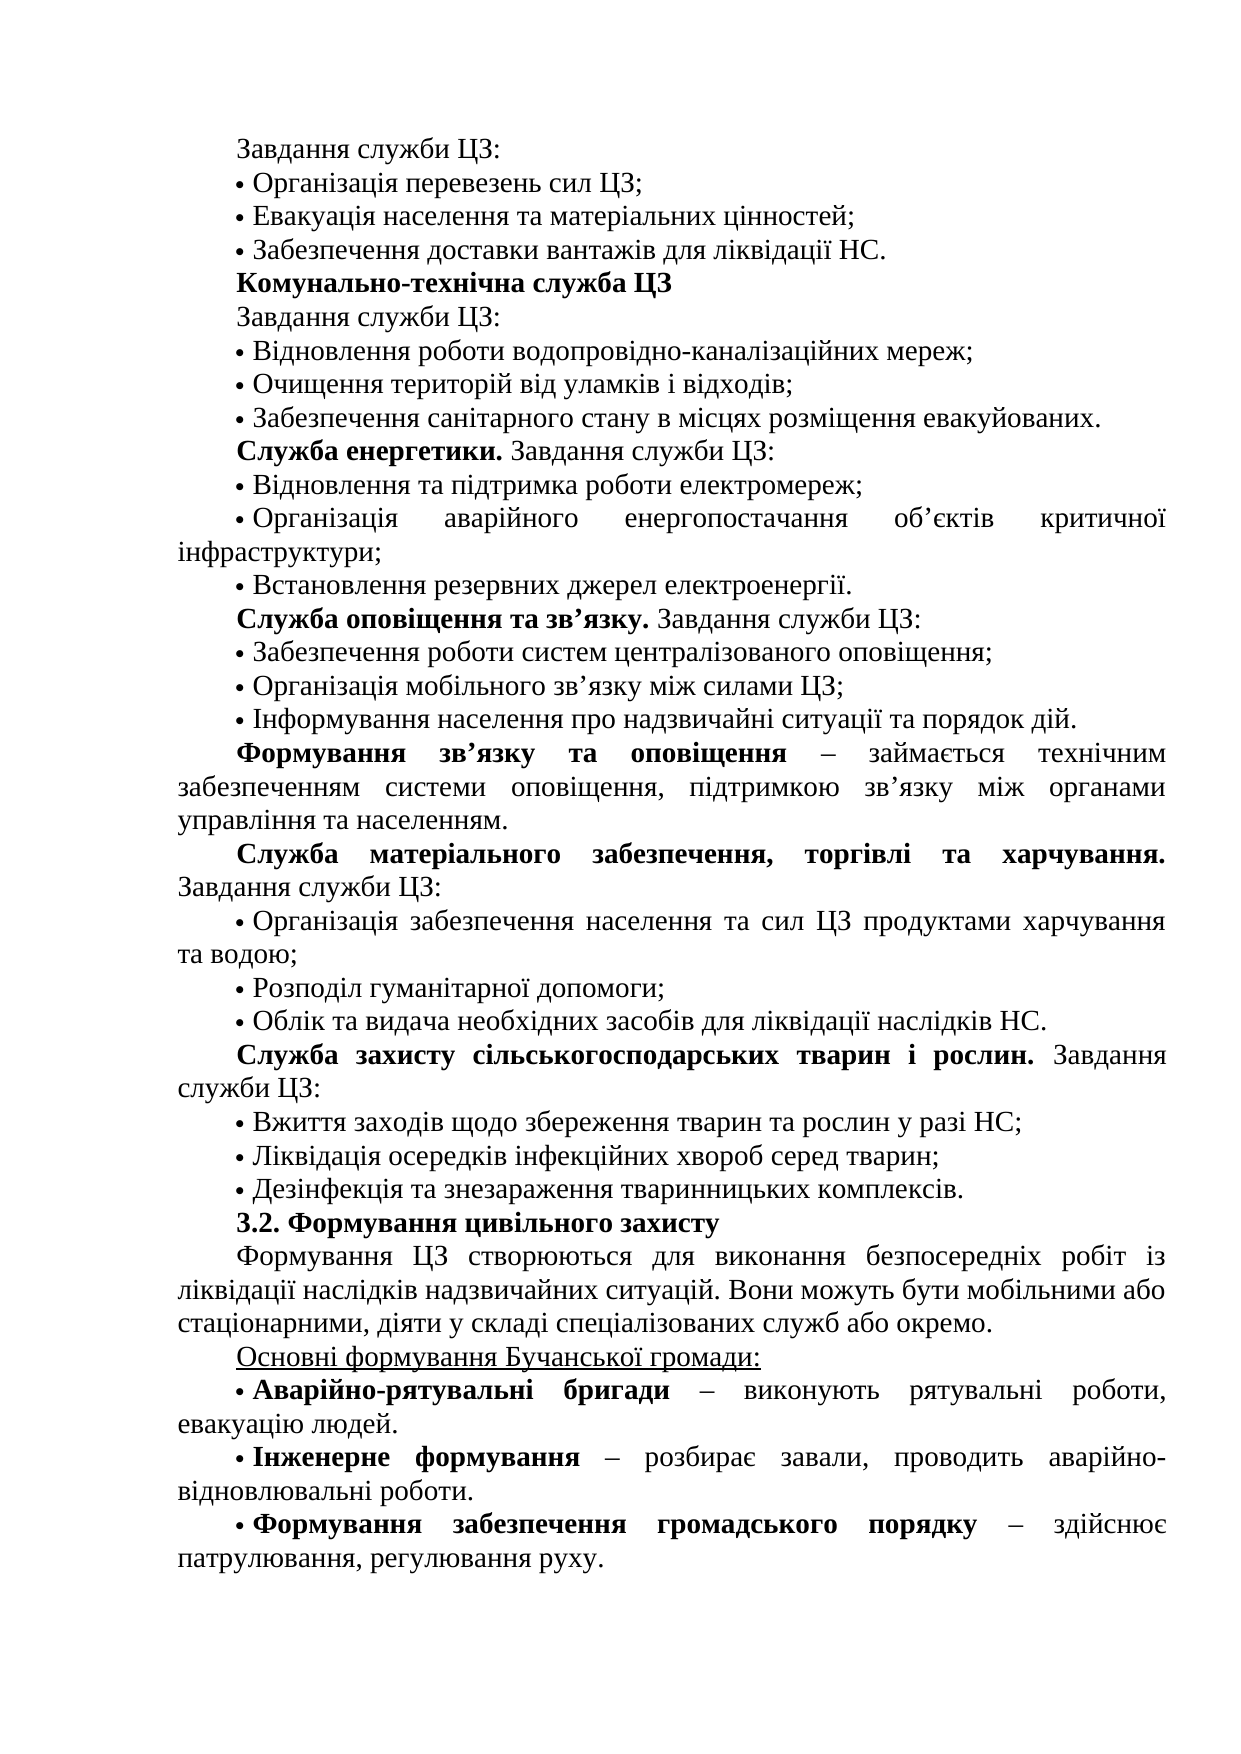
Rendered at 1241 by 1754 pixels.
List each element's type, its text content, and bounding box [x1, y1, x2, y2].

list Встановлення резервних джерел електроенергії. [177, 567, 1167, 601]
list Облік та видача необхідних засобів для ліквідації наслідків НС. [177, 1003, 1167, 1037]
text Формування ЦЗ створюються для виконання безпосередніх робіт із ліквідації наслідків надзвичайних ситуацій. Вони можуть бути мобільними або стаціонарними, діяти у складі спеціалізованих служб або окремо. [177, 1238, 1167, 1339]
text Служба оповіщення та зв’язку. Завдання служби ЦЗ: [177, 601, 1167, 634]
list Відновлення та підтримка роботи електромереж; [177, 467, 1167, 500]
list Організація забезпечення населення та сил ЦЗ продуктами харчування та водою; [177, 903, 1167, 970]
text Служба енергетики. Завдання служби ЦЗ: [177, 433, 1167, 467]
text Служба захисту сільськогосподарських тварин і рослин. Завдання служби ЦЗ: [177, 1037, 1167, 1104]
list Дезінфекція та знезараження тваринницьких комплексів. [177, 1171, 1167, 1205]
list Забезпечення роботи систем централізованого оповіщення; [177, 634, 1167, 668]
list Очищення територій від уламків і відходів; [177, 366, 1167, 400]
list Евакуація населення та матеріальних цінностей; [177, 198, 1167, 232]
list Відновлення роботи водопровідно-каналізаційних мереж; [177, 333, 1167, 366]
list Організація аварійного енергопостачання об’єктів критичної інфраструктури; [177, 500, 1167, 567]
text Служба матеріального забезпечення, торгівлі та харчування. Завдання служби ЦЗ: [177, 836, 1167, 903]
list Організація мобільного зв’язку між силами ЦЗ; [177, 668, 1167, 702]
list Ліквідація осередків інфекційних хвороб серед тварин; [177, 1138, 1167, 1171]
list Організація перевезень сил ЦЗ; [177, 165, 1167, 198]
text Комунально-технічна служба ЦЗ [177, 266, 1167, 299]
text 3.2. Формування цивільного захисту [177, 1205, 1167, 1238]
list Забезпечення санітарного стану в місцях розміщення евакуйованих. [177, 400, 1167, 433]
text Основні формування Бучанської громади: [177, 1339, 1167, 1372]
list Вжиття заходів щодо збереження тварин та рослин у разі НС; [177, 1104, 1167, 1138]
list Інформування населення про надзвичайні ситуації та порядок дій. [177, 702, 1167, 735]
list Формування забезпечення громадського порядку – здійснює патрулювання, регулювання руху. [177, 1507, 1167, 1574]
list Розподіл гуманітарної допомоги; [177, 970, 1167, 1003]
text Завдання служби ЦЗ: [177, 131, 1167, 165]
list Забезпечення доставки вантажів для ліквідації НС. [177, 232, 1167, 266]
list Аварійно-рятувальні бригади – виконують рятувальні роботи, евакуацію людей. [177, 1372, 1167, 1439]
text Формування зв’язку та оповіщення – займається технічним забезпеченням системи оповіщення, підтримкою зв’язку між органами управління та населенням. [177, 735, 1167, 836]
list Інженерне формування – розбирає завали, проводить аварійно-відновлювальні роботи. [177, 1439, 1167, 1507]
text Завдання служби ЦЗ: [177, 299, 1167, 333]
